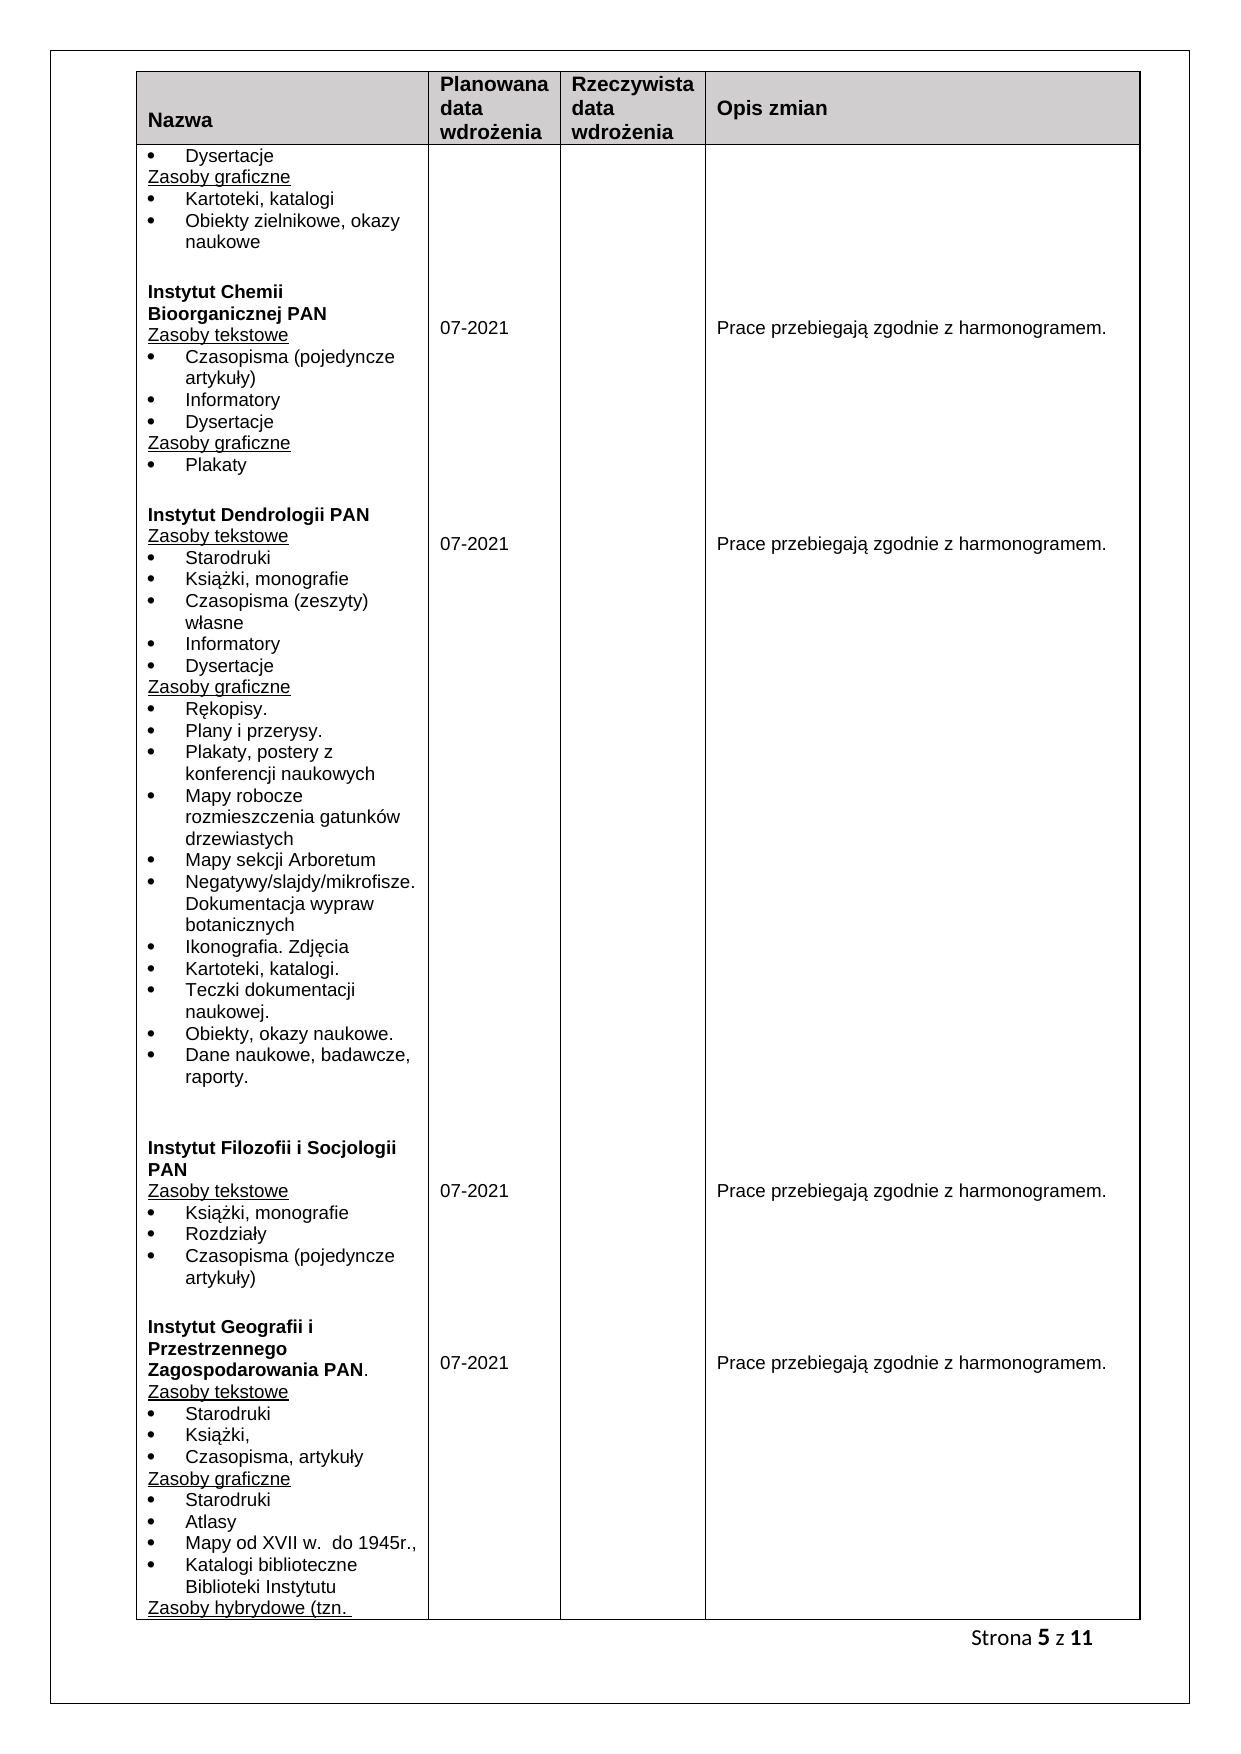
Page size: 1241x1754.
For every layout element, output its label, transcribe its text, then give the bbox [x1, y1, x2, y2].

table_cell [429, 145, 560, 1619]
table_header Rzeczywista data wdrożenia [561, 72, 705, 144]
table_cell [706, 145, 1139, 1619]
table_header Planowana data wdrożenia [429, 72, 560, 144]
table_header Opis zmian [706, 72, 1139, 144]
table_header Nazwa [137, 72, 428, 144]
table_cell [561, 145, 705, 1619]
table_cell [137, 145, 428, 1619]
